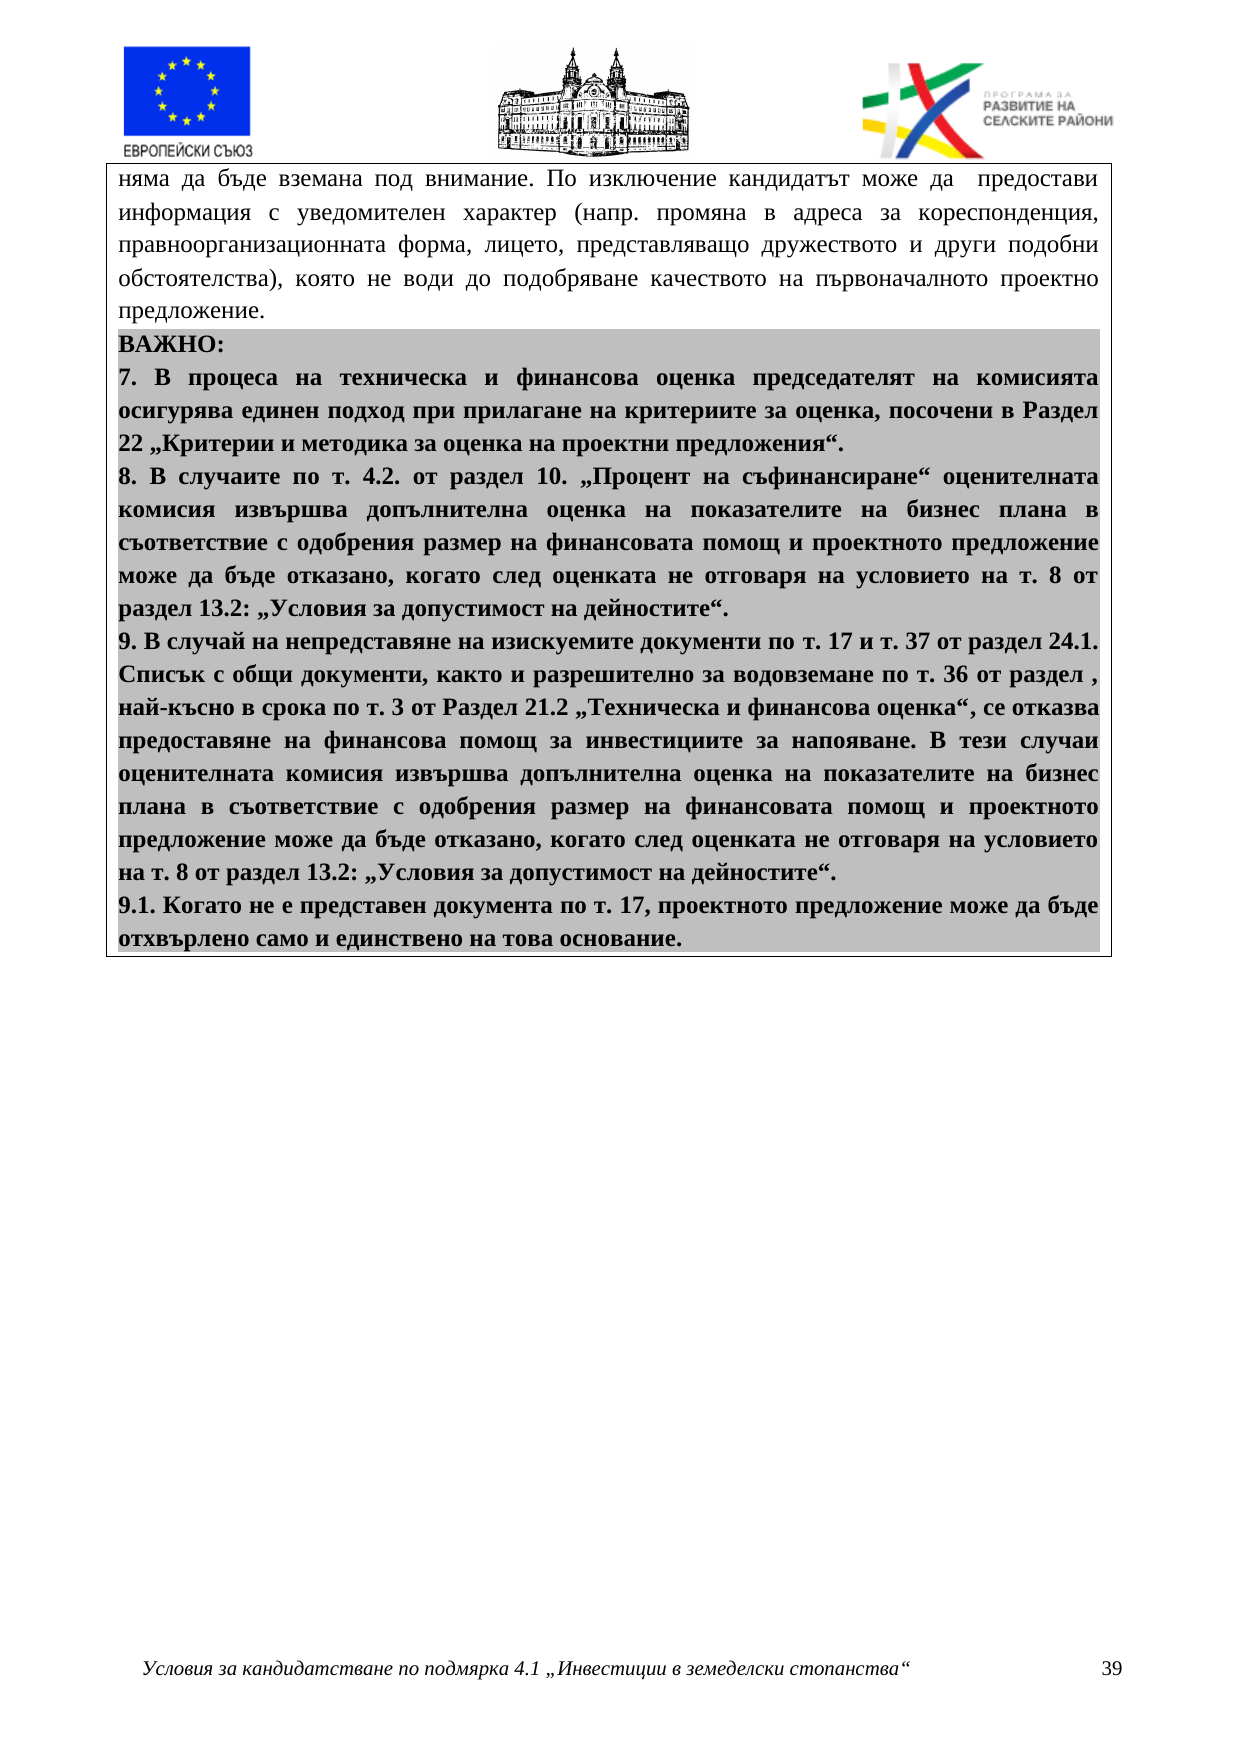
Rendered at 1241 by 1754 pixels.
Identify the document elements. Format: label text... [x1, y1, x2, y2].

picture [123, 45, 254, 160]
picture [493, 44, 697, 160]
